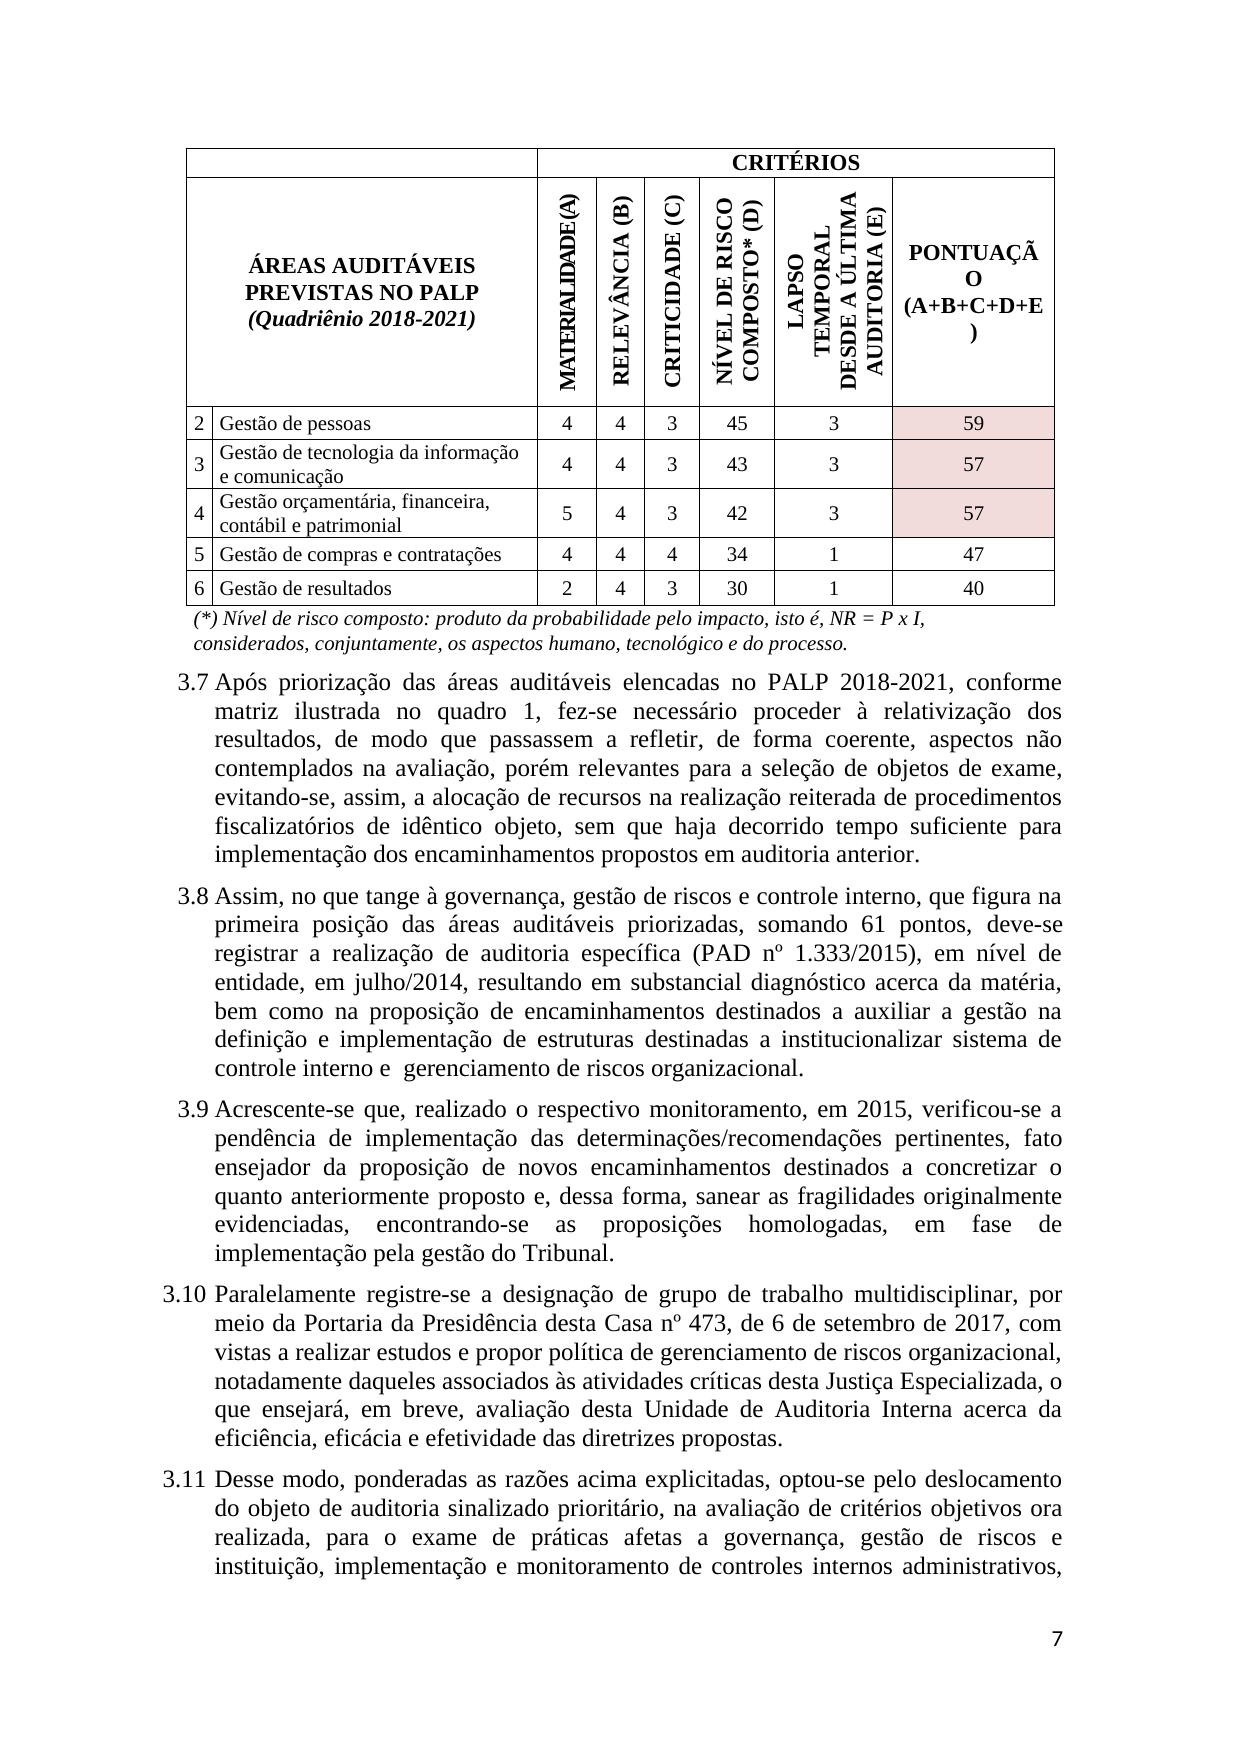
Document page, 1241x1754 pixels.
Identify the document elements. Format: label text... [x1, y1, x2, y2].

table_cell 5 [187, 538, 212, 570]
table_cell 4 [538, 440, 596, 488]
table_cell 4 [187, 489, 212, 537]
table_header CRITÉRIOS [538, 149, 1054, 177]
table_cell 3 [645, 571, 699, 605]
table_cell 43 [700, 440, 774, 488]
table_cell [775, 178, 892, 406]
table_cell RELEVÂNCIA (B) [597, 178, 644, 406]
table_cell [187, 178, 537, 406]
table_cell 3 [775, 489, 892, 537]
table_cell 4 [597, 440, 644, 488]
table_cell Gestão de resultados [213, 571, 537, 605]
table_cell 4 [597, 571, 644, 605]
table_cell 1 [775, 538, 892, 570]
table_cell NÍVEL DE RISCO COMPOSTO* (D) [700, 178, 774, 406]
table_cell 30 [700, 571, 774, 605]
table_cell Gestão de compras e contratações [213, 538, 537, 570]
table_cell 59 [893, 407, 1054, 439]
list Assim, no que tange à governança, gestão de riscos e controle interno, que figura na primeira posição das áreas auditáveis priorizadas, somando 61 pontos, deve-se registrar a realização de auditoria específica (PAD nº 1.333/2015), em nível de entidade, em julho/2014, resultando em substancial diagnóstico acerca da matéria, bem como na proposição de encaminhamentos destinados a auxiliar a gestão na definição e implementação de estruturas destinadas a institucionalizar sistema de controle interno e gerenciamento de riscos organizacional. [177, 881, 1063, 1082]
table_cell 4 [597, 489, 644, 537]
table_cell CRITICIDADE (C) [645, 178, 699, 406]
table_cell 4 [538, 538, 596, 570]
table_header [187, 149, 537, 177]
table_cell 47 [893, 538, 1054, 570]
table_cell MATERIALIDADE (A) [538, 178, 596, 406]
table_cell 3 [187, 440, 212, 488]
table_cell Gestão de pessoas [213, 407, 537, 439]
table_cell 42 [700, 489, 774, 537]
table_cell 45 [700, 407, 774, 439]
table_cell 2 [538, 571, 596, 605]
table_cell 3 [645, 489, 699, 537]
table_cell Gestão orçamentária, financeira, contábil e patrimonial [213, 489, 537, 537]
table_cell 2 [187, 407, 212, 439]
table_cell 4 [538, 407, 596, 439]
list Após priorização das áreas auditáveis elencadas no PALP 2018-2021, conforme matriz ilustrada no quadro 1, fez-se necessário proceder à relativização dos resultados, de modo que passassem a refletir, de forma coerente, aspectos não contemplados na avaliação, porém relevantes para a seleção de objetos de exame, evitando-se, assim, a alocação de recursos na realização reiterada de procedimentos fiscalizatórios de idêntico objeto, sem que haja decorrido tempo suficiente para implementação dos encaminhamentos propostos em auditoria anterior. [177, 667, 1063, 868]
table_cell 34 [700, 538, 774, 570]
table_cell 4 [645, 538, 699, 570]
table_cell 6 [187, 571, 212, 605]
table_cell 5 [538, 489, 596, 537]
table_cell 1 [775, 571, 892, 605]
list Acrescente-se que, realizado o respectivo monitoramento, em 2015, verificou-se a pendência de implementação das determinações/recomendações pertinentes, fato ensejador da proposição de novos encaminhamentos destinados a concretizar o quanto anteriormente proposto e, dessa forma, sanear as fragilidades originalmente evidenciadas, encontrando-se as proposições homologadas, em fase de implementação pela gestão do Tribunal. [177, 1094, 1063, 1267]
table_cell 40 [893, 571, 1054, 605]
table_cell PONTUAÇÃO (A+B+C+D+E) [893, 178, 1054, 406]
table_cell 3 [645, 440, 699, 488]
table_cell (*) Nível de risco composto: produto da probabilidade pelo impacto, isto é, NR = P x I, considerados, conjuntamente, os aspectos humano, tecnológico e do processo. [186, 606, 1054, 654]
table_cell Gestão de tecnologia da informação e comunicação [213, 440, 537, 488]
table_cell 3 [775, 407, 892, 439]
table_cell 3 [645, 407, 699, 439]
list Paralelamente registre-se a designação de grupo de trabalho multidisciplinar, por meio da Portaria da Presidência desta Casa nº 473, de 6 de setembro de 2017, com vistas a realizar estudos e propor política de gerenciamento de riscos organizacional, notadamente daqueles associados às atividades críticas desta Justiça Especializada, o que ensejará, em breve, avaliação desta Unidade de Auditoria Interna acerca da eficiência, eficácia e efetividade das diretrizes propostas. [162, 1279, 1063, 1452]
table_cell 4 [597, 538, 644, 570]
table_cell 57 [893, 440, 1054, 488]
table_cell 4 [597, 407, 644, 439]
table_cell 3 [775, 440, 892, 488]
table_cell 57 [893, 489, 1054, 537]
